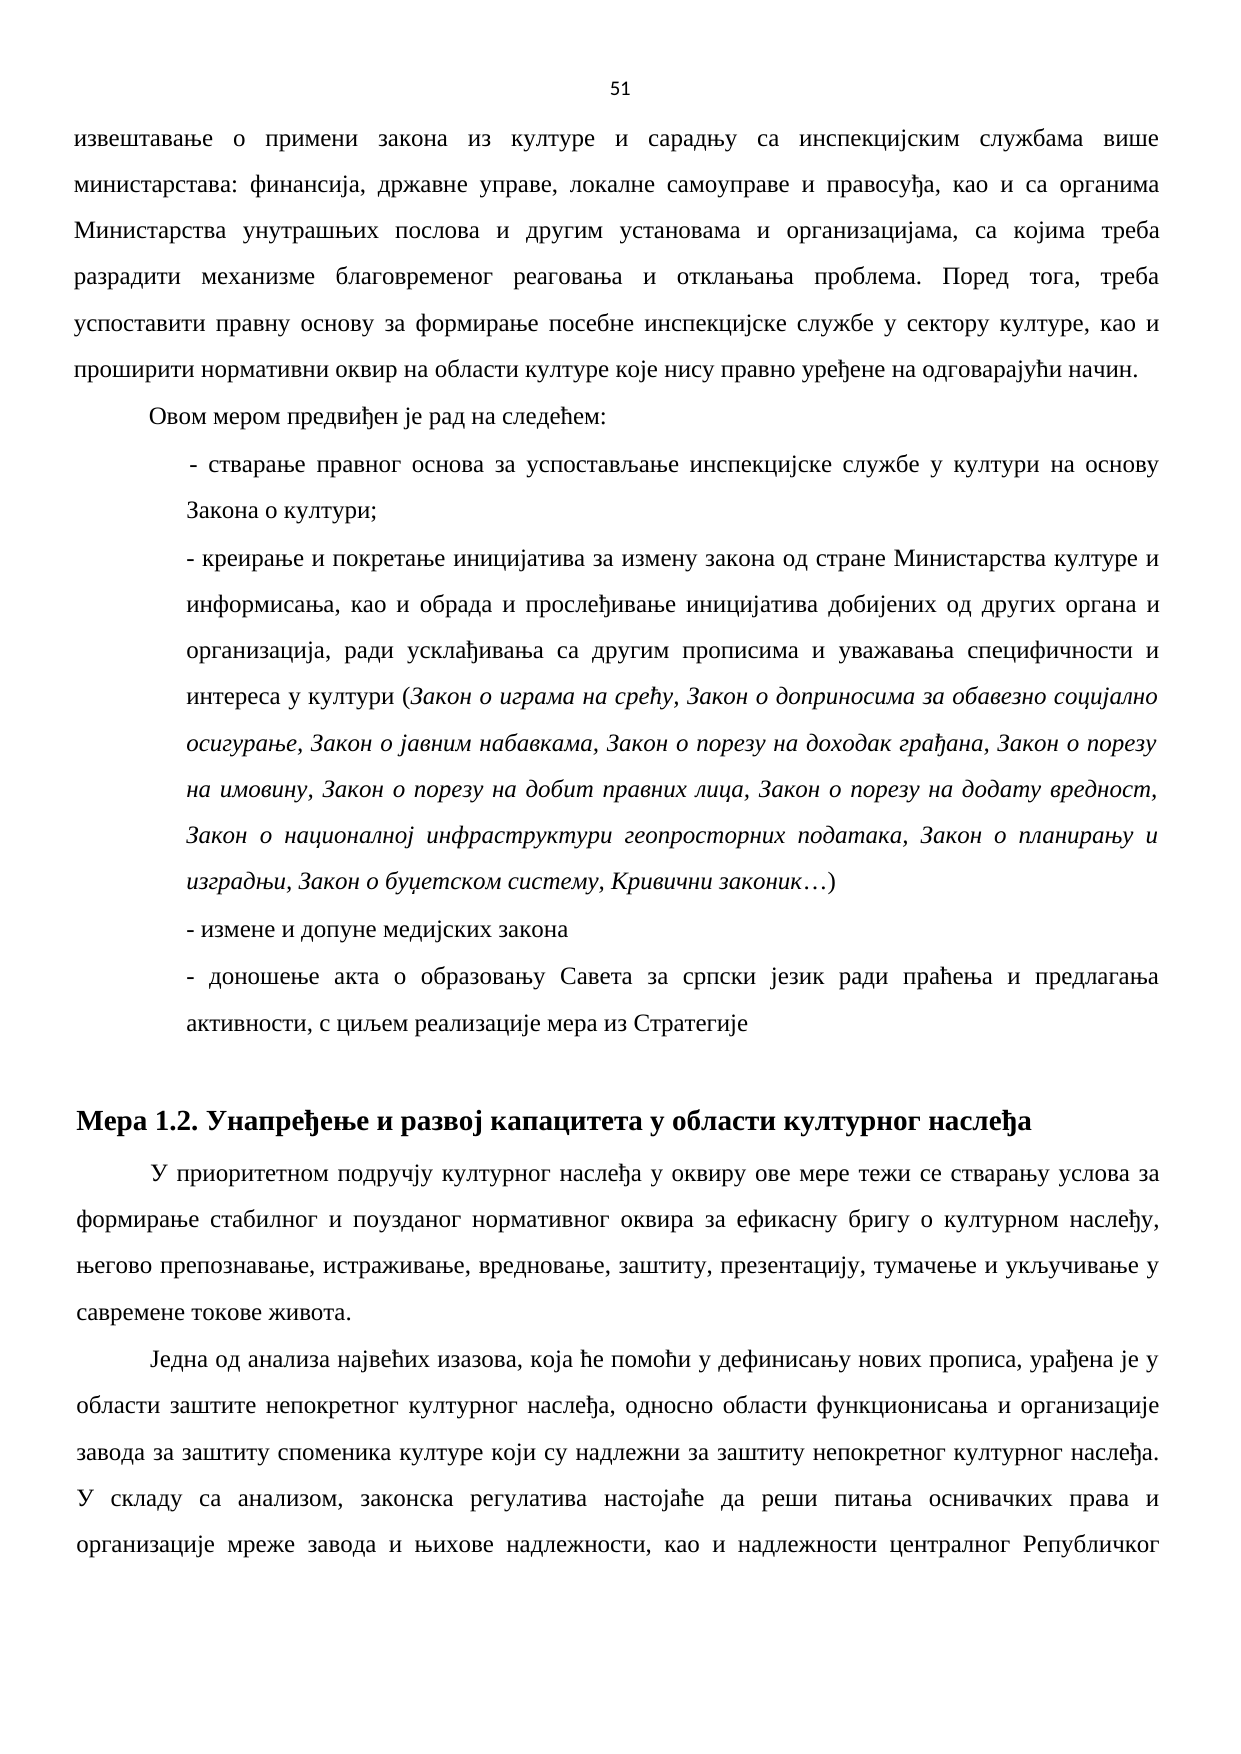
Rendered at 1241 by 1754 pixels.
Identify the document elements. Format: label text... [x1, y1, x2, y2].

text Мера 1.2. Унапређење и развој капацитета у области културног наслеђа [75, 1103, 1161, 1136]
text Овом мером предвиђен је рад на следећем: [73, 401, 1161, 430]
list - доношење акта о образовању Савета за српски језик ради праћења и предлагања активности, с циљем реализације мера из Стратегије [186, 961, 1161, 1036]
text - стварање правног основа за успостављање инспекцијске службе у култури на основу Закона о култури; [142, 449, 1161, 524]
list - креирање и покретање иницијатива за измену закона од стране Министарства културе и информисања, као и обрада и прослеђивање иницијатива добијених од других органа и организација, ради усклађивања са другим прописима и уважавања специфичности и интереса у култури (Закон о играма на срећу, Закон о доприносима за обавезно социјално осигурање, Закон о јавним набавкама, Закон о порезу на доходак грађана, Закон о порезу на имовину, Закон о порезу на добит правних лица, Закон о порезу на додату вредност, Закон о националној инфраструктури геопросторних података, Закон о планирању и изградњи, Закон о буџетском систему, Кривични законик…) [186, 543, 1161, 895]
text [75, 1344, 1161, 1558]
list - измене и допуне медијских закона [186, 914, 1161, 943]
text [73, 123, 1161, 383]
text У приоритетном подручју културног наслеђа у оквиру ове мере тежи се стварању услова за формирање стабилног и поузданог нормативног оквира за ефикасну бригу о културном наслеђу, његово препознавање, истраживање, вредновање, заштиту, презентацију, тумачење и укључивање у савремене токове живота. [75, 1158, 1161, 1325]
